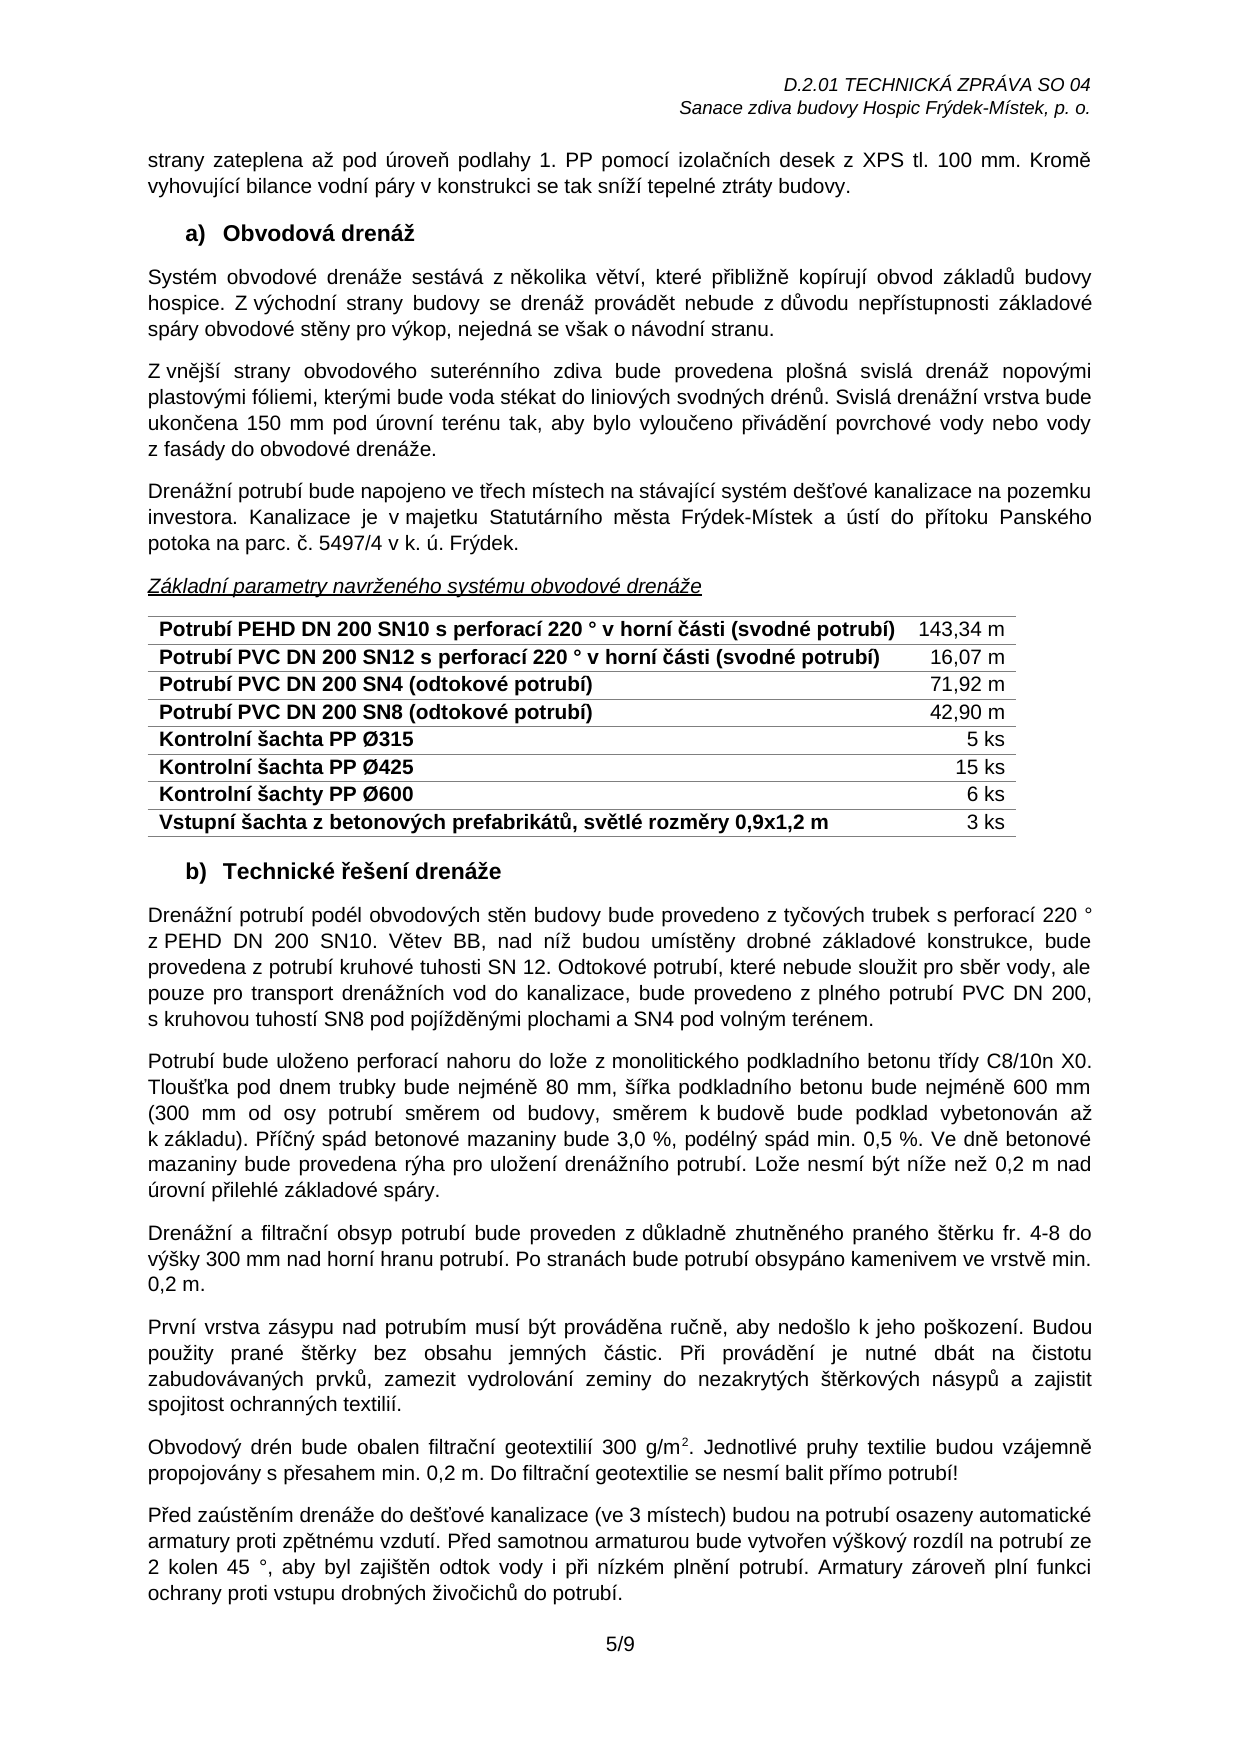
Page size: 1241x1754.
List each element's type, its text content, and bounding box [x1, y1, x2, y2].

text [148, 148, 1093, 197]
table_cell Potrubí PVC DN 200 SN12 s perforací 220 ° v horní části (svodné potrubí) [148, 645, 907, 671]
table_cell 16,07 m [907, 645, 1016, 671]
table_cell 42,90 m [907, 700, 1016, 726]
text Drenážní a filtrační obsyp potrubí bude proveden z důkladně zhutněného praného štěrku fr. 4-8 do výšky 300 mm nad horní hranu potrubí. Po stranách bude potrubí obsypáno kamenivem ve vrstvě min. 0,2 m. [148, 1221, 1093, 1296]
table_cell Kontrolní šachta PP Ø315 [148, 727, 907, 753]
table_cell 3 ks [907, 810, 1016, 836]
text První vrstva zásypu nad potrubím musí být prováděna ručně, aby nedošlo k jeho poškození. Budou použity prané štěrky bez obsahu jemných částic. Při provádění je nutné dbát na čistotu zabudovávaných prvků, zamezit vydrolování zeminy do nezakrytých štěrkových násypů a zajistit spojitost ochranných textilií. [148, 1315, 1093, 1416]
subtitle Obvodová drenáž [185, 220, 1093, 246]
table_cell 6 ks [907, 782, 1016, 808]
table_cell Vstupní šachta z betonových prefabrikátů, světlé rozměry 0,9x1,2 m [148, 810, 907, 836]
table_cell Kontrolní šachty PP Ø600 [148, 782, 907, 808]
text Drenážní potrubí bude napojeno ve třech místech na stávající systém dešťové kanalizace na pozemku investora. Kanalizace je v majetku Statutárního města Frýdek-Místek a ústí do přítoku Panského potoka na parc. č. 5497/4 v k. ú. Frýdek. [148, 479, 1093, 555]
table_cell 5 ks [907, 727, 1016, 753]
text Základní parametry navrženého systému obvodové drenáže [148, 573, 1093, 597]
text Potrubí bude uloženo perforací nahoru do lože z monolitického podkladního betonu třídy C8/10n X0. Tloušťka pod dnem trubky bude nejméně 80 mm, šířka podkladního betonu bude nejméně 600 mm (300 mm od osy potrubí směrem od budovy, směrem k budově bude podklad vybetonován až k základu). Příčný spád betonové mazaniny bude 3,0 %, podélný spád min. 0,5 %. Ve dně betonové mazaniny bude provedena rýha pro uložení drenážního potrubí. Lože nesmí být níže než 0,2 m nad úrovní přilehlé základové spáry. [148, 1049, 1093, 1202]
table_cell 15 ks [907, 755, 1016, 781]
text Obvodový drén bude obalen filtrační geotextilií 300 g/m2. Jednotlivé pruhy textilie budou vzájemně propojovány s přesahem min. 0,2 m. Do filtrační geotextilie se nesmí balit přímo potrubí! [148, 1435, 1093, 1484]
table_cell Potrubí PVC DN 200 SN4 (odtokové potrubí) [148, 672, 907, 698]
text Systém obvodové drenáže sestává z několika větví, které přibližně kopírují obvod základů budovy hospice. Z východní strany budovy se drenáž provádět nebude z důvodu nepřístupnosti základové spáry obvodové stěny pro výkop, nejedná se však o návodní stranu. [148, 265, 1093, 341]
text Z vnější strany obvodového suterénního zdiva bude provedena plošná svislá drenáž nopovými plastovými fóliemi, kterými bude voda stékat do liniových svodných drénů. Svislá drenážní vrstva bude ukončena 150 mm pod úrovní terénu tak, aby bylo vyloučeno přivádění povrchové vody nebo vody z fasády do obvodové drenáže. [148, 359, 1093, 461]
table_header 143,34 m [907, 617, 1016, 643]
table_cell Potrubí PVC DN 200 SN8 (odtokové potrubí) [148, 700, 907, 726]
table_cell 71,92 m [907, 672, 1016, 698]
text Před zaústěním drenáže do dešťové kanalizace (ve 3 místech) budou na potrubí osazeny automatické armatury proti zpětnému vzdutí. Před samotnou armaturou bude vytvořen výškový rozdíl na potrubí ze 2 kolen 45 °, aby byl zajištěn odtok vody i při nízkém plnění potrubí. Armatury zároveň plní funkci ochrany proti vstupu drobných živočichů do potrubí. [148, 1503, 1093, 1604]
table_header Potrubí PEHD DN 200 SN10 s perforací 220 ° v horní části (svodné potrubí) [148, 617, 907, 643]
table_cell Kontrolní šachta PP Ø425 [148, 755, 907, 781]
text Drenážní potrubí podél obvodových stěn budovy bude provedeno z tyčových trubek s perforací 220 ° z PEHD DN 200 SN10. Větev BB, nad níž budou umístěny drobné základové konstrukce, bude provedena z potrubí kruhové tuhosti SN 12. Odtokové potrubí, které nebude sloužit pro sběr vody, ale pouze pro transport drenážních vod do kanalizace, bude provedeno z plného potrubí PVC DN 200, s kruhovou tuhostí SN8 pod pojížděnými plochami a SN4 pod volným terénem. [148, 903, 1093, 1030]
subtitle Technické řešení drenáže [185, 858, 1093, 884]
